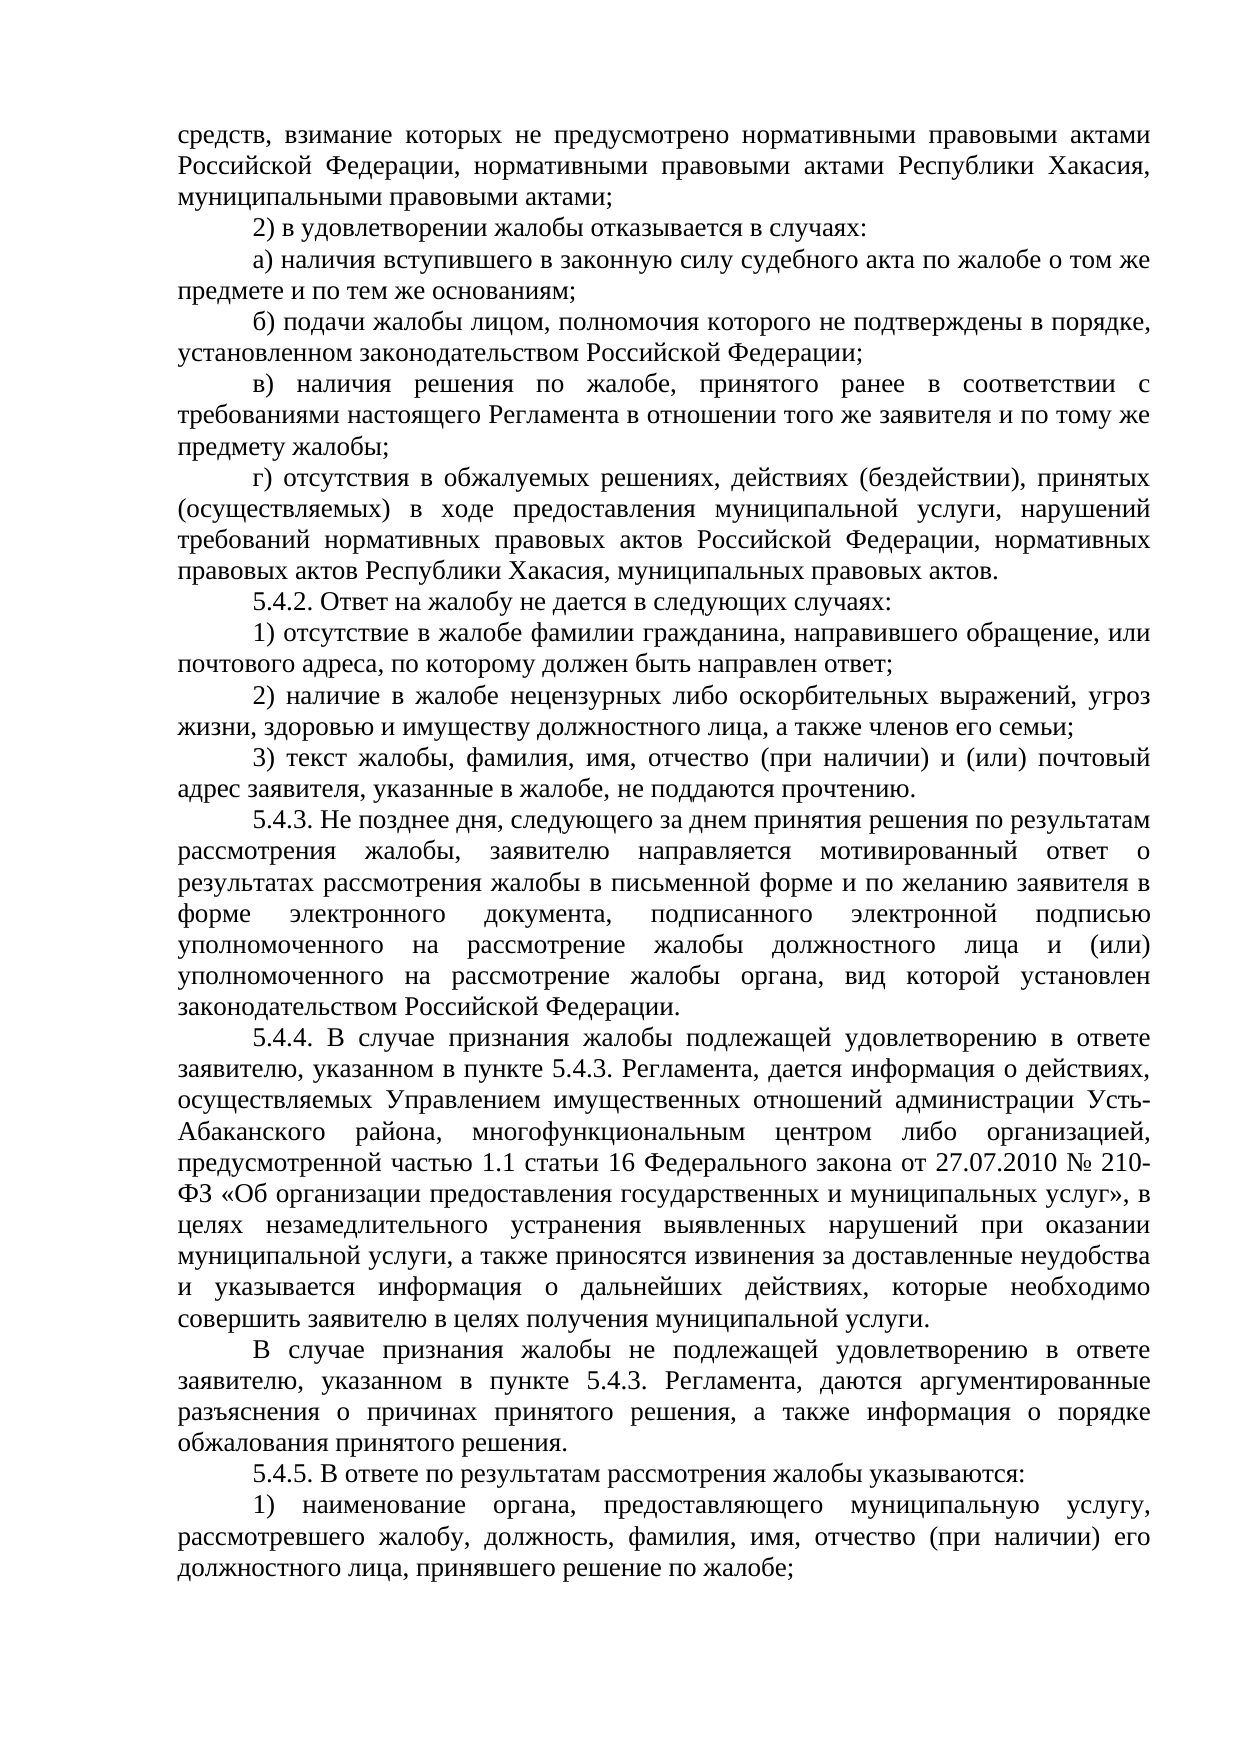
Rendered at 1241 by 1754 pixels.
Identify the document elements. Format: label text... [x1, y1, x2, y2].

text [177, 118, 1152, 212]
text В случае признания жалобы не подлежащей удовлетворению в ответе заявителю, указанном в пункте 5.4.3. Регламента, даются аргументированные разъяснения о причинах принятого решения, а также информация о порядке обжалования принятого решения. [177, 1333, 1152, 1457]
text 2) в удовлетворении жалобы отказывается в случаях: [177, 212, 1152, 243]
text в) наличия решения по жалобе, принятого ранее в соответствии с требованиями настоящего Регламента в отношении того же заявителя и по тому же предмету жалобы; [177, 367, 1152, 461]
text 5.4.5. В ответе по результатам рассмотрения жалобы указываются: [177, 1457, 1152, 1488]
text 5.4.4. В случае признания жалобы подлежащей удовлетворению в ответе заявителю, указанном в пункте 5.4.3. Регламента, дается информация о действиях, осуществляемых Управлением имущественных отношений администрации Усть-Абаканского района, многофункциональным центром либо организацией, предусмотренной частью 1.1 статьи 16 Федерального закона от 27.07.2010 № 210-ФЗ «Об организации предоставления государственных и муниципальных услуг», в целях незамедлительного устранения выявленных нарушений при оказании муниципальной услуги, а также приносятся извинения за доставленные неудобства и указывается информация о дальнейших действиях, которые необходимо совершить заявителю в целях получения муниципальной услуги. [177, 1021, 1152, 1333]
text 5.4.3. Не позднее дня, следующего за днем принятия решения по результатам рассмотрения жалобы, заявителю направляется мотивированный ответ о результатах рассмотрения жалобы в письменной форме и по желанию заявителя в форме электронного документа, подписанного электронной подписью уполномоченного на рассмотрение жалобы должностного лица и (или) уполномоченного на рассмотрение жалобы органа, вид которой установлен законодательством Российской Федерации. [177, 803, 1152, 1021]
text 2) наличие в жалобе нецензурных либо оскорбительных выражений, угроз жизни, здоровью и имуществу должностного лица, а также членов его семьи; [177, 679, 1152, 741]
text г) отсутствия в обжалуемых решениях, действиях (бездействии), принятых (осуществляемых) в ходе предоставления муниципальной услуги, нарушений требований нормативных правовых актов Российской Федерации, нормативных правовых актов Республики Хакасия, муниципальных правовых актов. [177, 461, 1152, 585]
text 1) отсутствие в жалобе фамилии гражданина, направившего обращение, или почтового адреса, по которому должен быть направлен ответ; [177, 616, 1152, 679]
text б) подачи жалобы лицом, полномочия которого не подтверждены в порядке, установленном законодательством Российской Федерации; [177, 305, 1152, 367]
text а) наличия вступившего в законную силу судебного акта по жалобе о том же предмете и по тем же основаниям; [177, 243, 1152, 305]
text 3) текст жалобы, фамилия, имя, отчество (при наличии) и (или) почтовый адрес заявителя, указанные в жалобе, не поддаются прочтению. [177, 741, 1152, 803]
text 1) наименование органа, предоставляющего муниципальную услугу, рассмотревшего жалобу, должность, фамилия, имя, отчество (при наличии) его должностного лица, принявшего решение по жалобе; [177, 1488, 1152, 1582]
text 5.4.2. Ответ на жалобу не дается в следующих случаях: [177, 585, 1152, 616]
